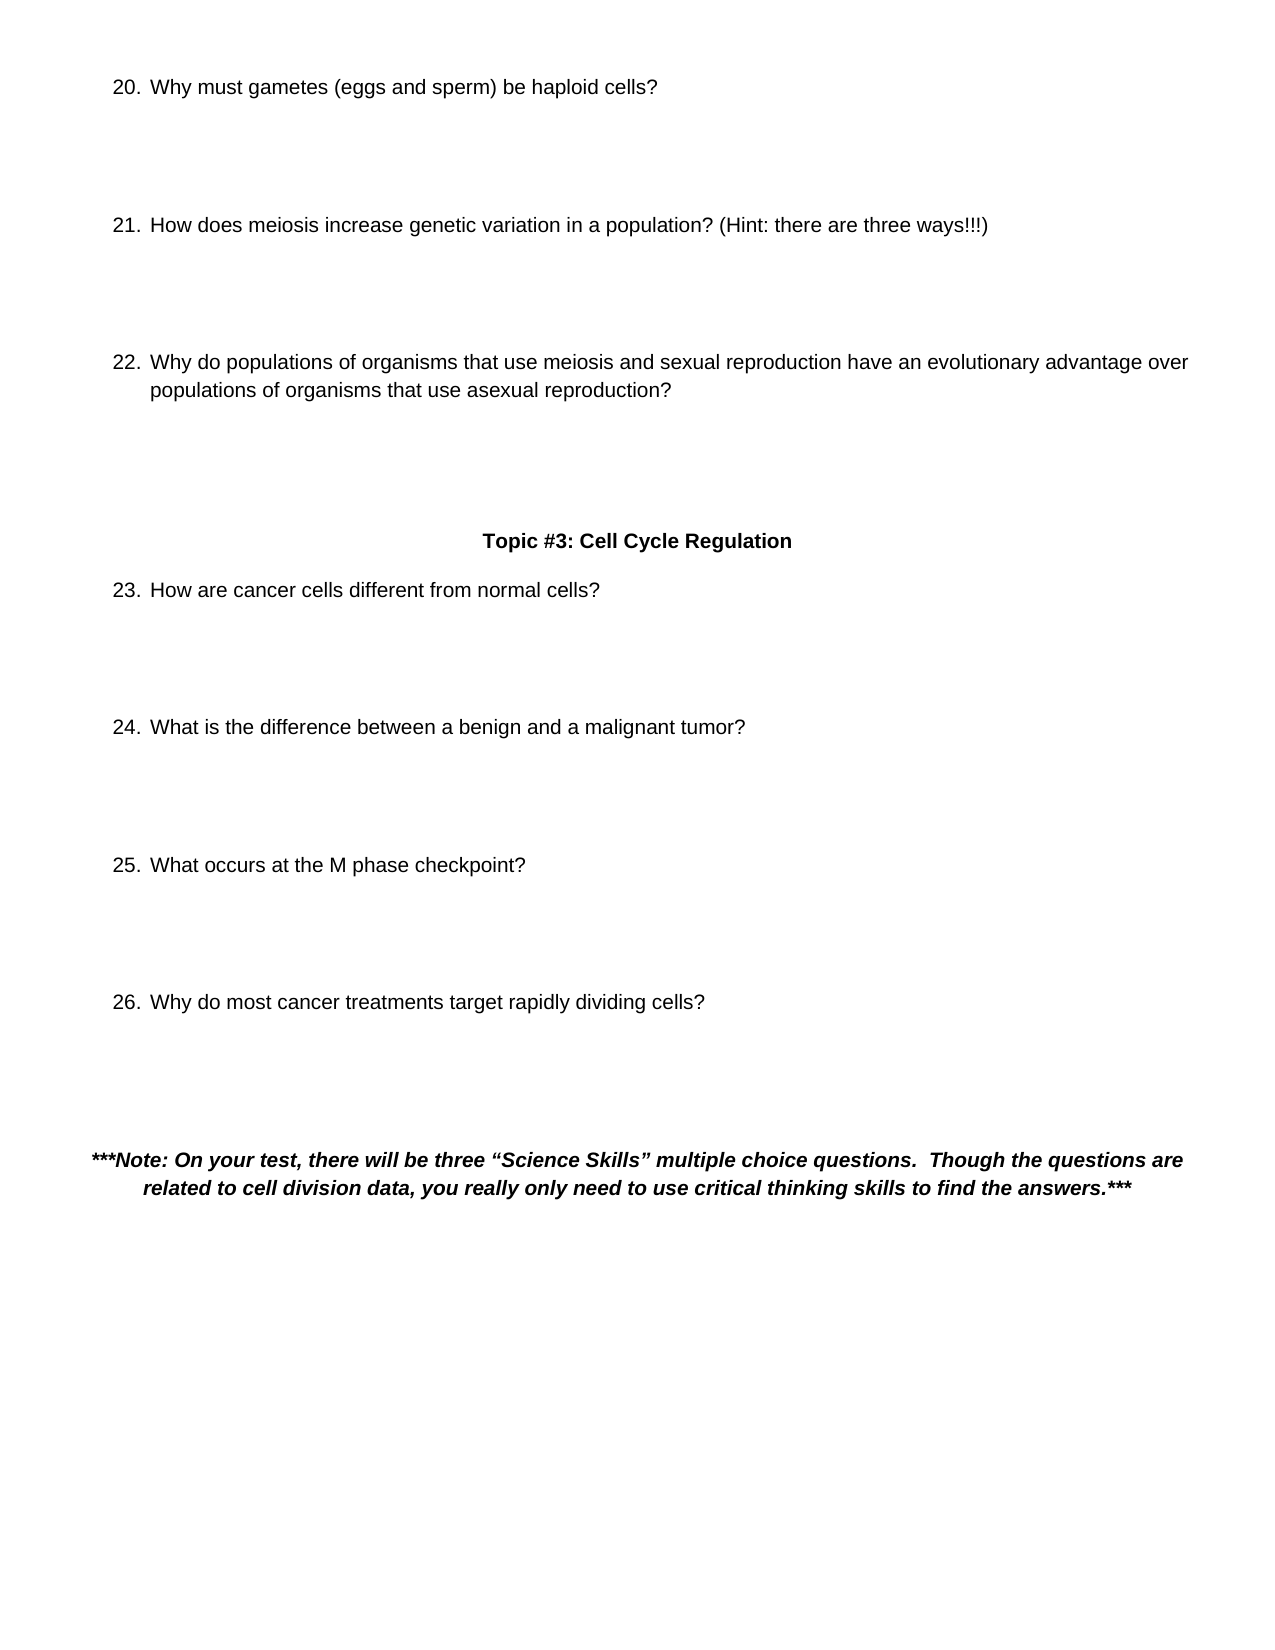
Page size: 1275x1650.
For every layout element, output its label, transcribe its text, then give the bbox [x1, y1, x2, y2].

list What is the difference between a benign and a malignant tumor? [112, 715, 1200, 739]
list How are cancer cells different from normal cells? [112, 577, 1200, 601]
list Why must gametes (eggs and sperm) be haploid cells? [112, 75, 1200, 99]
list Why do most cancer treatments target rapidly dividing cells? [112, 990, 1200, 1014]
list What occurs at the M phase checkpoint? [112, 852, 1200, 876]
list How does meiosis increase genetic variation in a population? (Hint: there are three ways!!!) [112, 212, 1200, 236]
list Why do populations of organisms that use meiosis and sexual reproduction have an evolutionary advantage over populations of organisms that use asexual reproduction? [112, 350, 1200, 401]
text Topic #3: Cell Cycle Regulation [75, 502, 1200, 553]
text ***Note: On your test, there will be three “Science Skills” multiple choice questions. Though the questions are related to cell division data, you really only need to use critical thinking skills to find the answers.*** [75, 1148, 1200, 1200]
